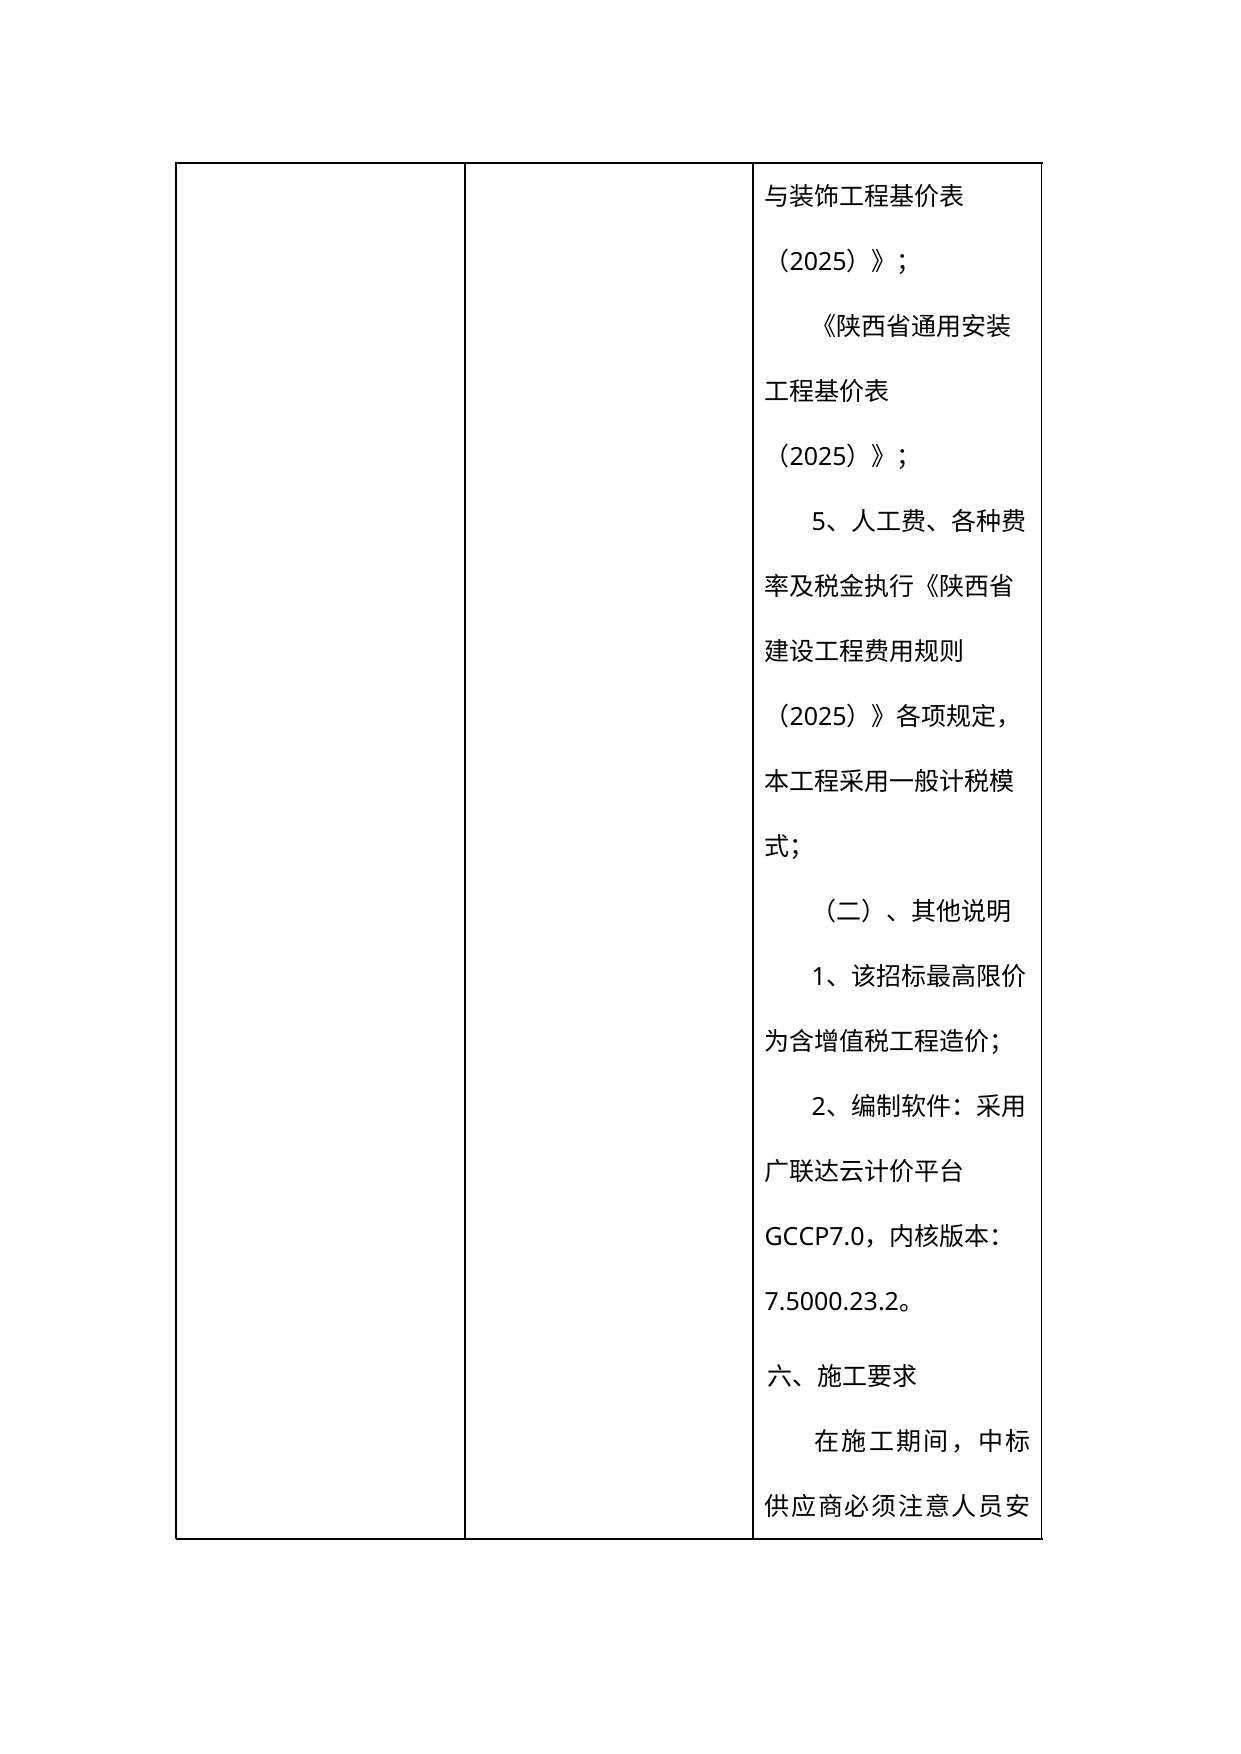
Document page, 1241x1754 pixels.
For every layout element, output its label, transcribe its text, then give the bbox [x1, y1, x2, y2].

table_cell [754, 164, 1041, 1538]
table_cell [466, 164, 752, 1538]
table_cell 1 [177, 164, 464, 1538]
